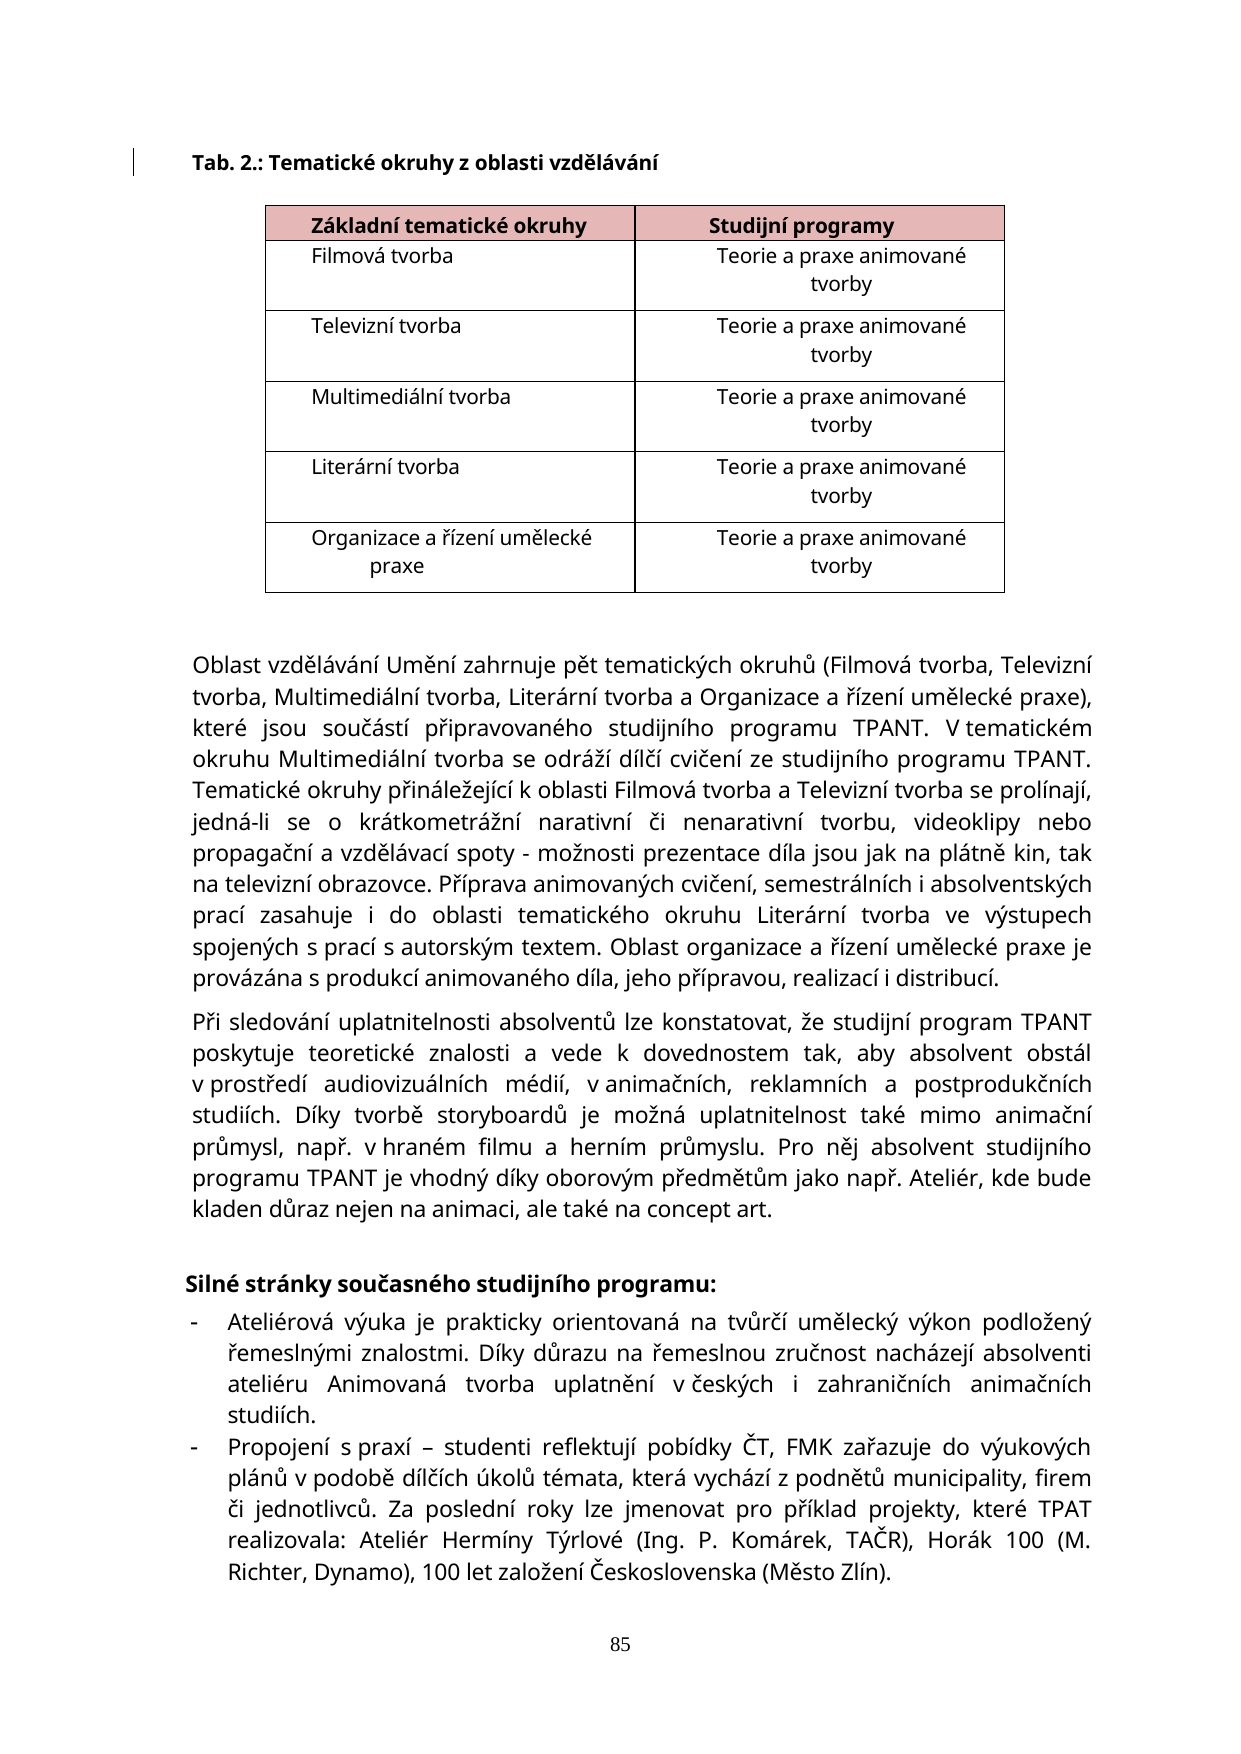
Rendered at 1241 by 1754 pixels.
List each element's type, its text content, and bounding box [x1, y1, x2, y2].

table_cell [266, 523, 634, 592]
text Při sledování uplatnitelnosti absolventů lze konstatovat, že studijní program TPANT poskytuje teoretické znalosti a vede k dovednostem tak, aby absolvent obstál v prostředí audiovizuálních médií, v animačních, reklamních a postprodukčních studiích. Díky tvorbě storyboardů je možná uplatnitelnost také mimo animační průmysl, např. v hraném filmu a herním průmyslu. Pro něj absolvent studijního programu TPANT je vhodný díky oborovým předmětům jako např. Ateliér, kde bude kladen důraz nejen na animaci, ale také na concept art. [192, 1006, 1093, 1224]
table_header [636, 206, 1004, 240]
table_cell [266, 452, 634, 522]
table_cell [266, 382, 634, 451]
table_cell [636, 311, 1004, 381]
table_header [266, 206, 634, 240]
text Tab. 2.: Tematické okruhy z oblasti vzdělávání [192, 148, 1092, 176]
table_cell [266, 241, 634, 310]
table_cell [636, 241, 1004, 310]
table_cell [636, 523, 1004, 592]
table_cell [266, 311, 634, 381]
list Propojení s praxí – studenti reflektují pobídky ČT, FMK zařazuje do výukových plánů v podobě dílčích úkolů témata, která vychází z podnětů municipality, firem či jednotlivců. Za poslední roky lze jmenovat pro příklad projekty, které TPAT realizovala: Ateliér Hermíny Týrlové (Ing. P. Komárek, TAČR), Horák 100 (M. Richter, Dynamo), 100 let založení Československa (Město Zlín). [190, 1431, 1092, 1587]
text Oblast vzdělávání Umění zahrnuje pět tematických okruhů (Filmová tvorba, Televizní tvorba, Multimediální tvorba, Literární tvorba a Organizace a řízení umělecké praxe), které jsou součástí připravovaného studijního programu TPANT. V tematickém okruhu Multimediální tvorba se odráží dílčí cvičení ze studijního programu TPANT. Tematické okruhy přináležející k oblasti Filmová tvorba a Televizní tvorba se prolínají, jedná-li se o krátkometrážní narativní či nenarativní tvorbu, videoklipy nebo propagační a vzdělávací spoty - možnosti prezentace díla jsou jak na plátně kin, tak na televizní obrazovce. Příprava animovaných cvičení, semestrálních i absolventských prací zasahuje i do oblasti tematického okruhu Literární tvorba ve výstupech spojených s prací s autorským textem. Oblast organizace a řízení umělecké praxe je provázána s produkcí animovaného díla, jeho přípravou, realizací i distribucí. [192, 649, 1093, 993]
text Silné stránky současného studijního programu: [148, 1268, 1092, 1299]
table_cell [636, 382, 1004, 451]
list Ateliérová výuka je prakticky orientovaná na tvůrčí umělecký výkon podložený řemeslnými znalostmi. Díky důrazu na řemeslnou zručnost nacházejí absolventi ateliéru Animovaná tvorba uplatnění v českých i zahraničních animačních studiích. [190, 1306, 1092, 1431]
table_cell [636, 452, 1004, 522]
